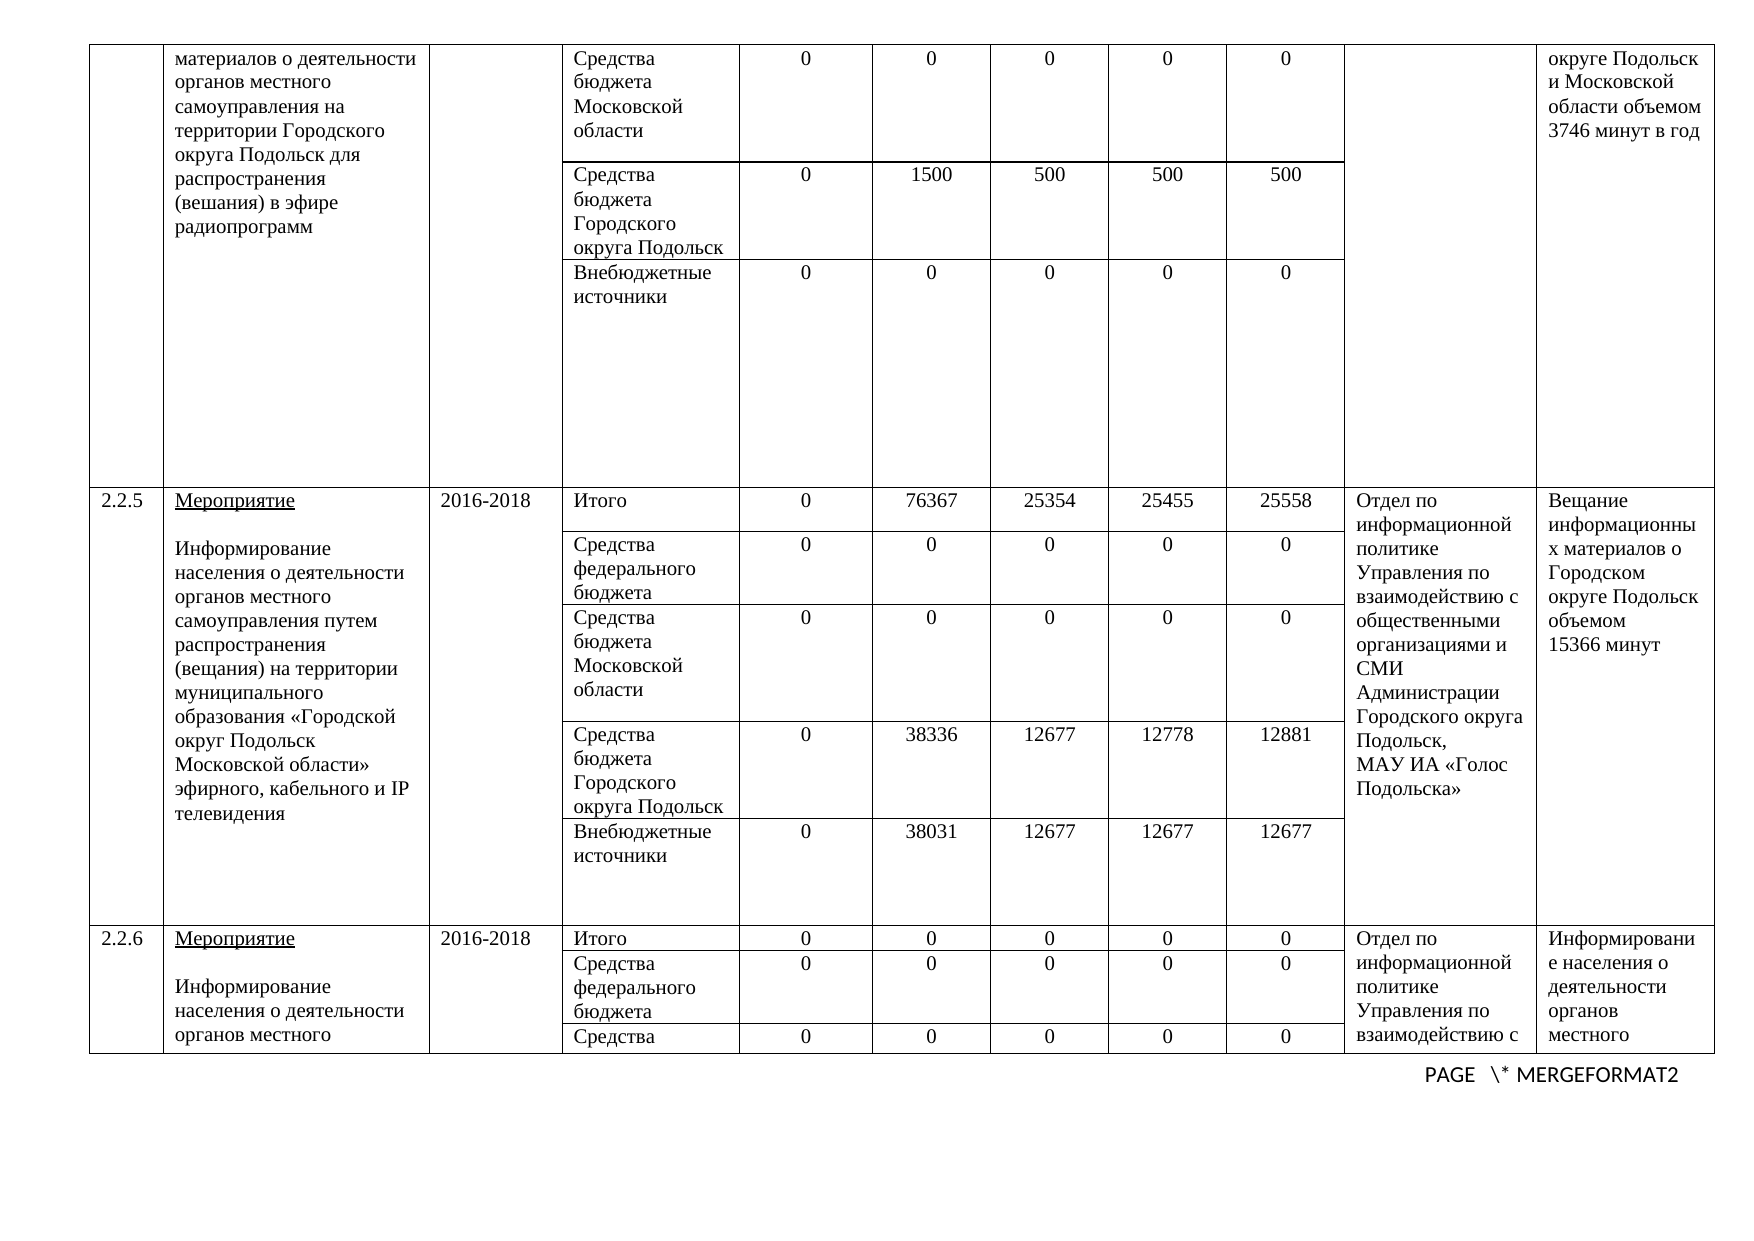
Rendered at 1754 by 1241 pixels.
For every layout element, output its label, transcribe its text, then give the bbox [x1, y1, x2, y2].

table_cell 0 [1109, 1024, 1226, 1053]
table_cell 0 [740, 45, 872, 161]
table_cell 500 [1227, 163, 1344, 259]
table_cell Средства федерального бюджета [563, 951, 739, 1023]
table_cell 12677 [991, 819, 1108, 924]
table_cell Средства бюджета Городского округа Подольск [563, 163, 739, 259]
table_cell 0 [873, 926, 990, 950]
table_cell 0 [740, 605, 872, 721]
table_cell 0 [1227, 951, 1344, 1023]
table_cell Мероприятие Информирование населения о деятельности органов местного самоуправления путем распространения (вещания) на территории муниципального образования «Городской округ Подольск Московской области» эфирного, кабельного и IP телевидения [164, 488, 429, 924]
table_cell Итого [563, 926, 739, 950]
table_cell 0 [1227, 260, 1344, 487]
table_cell 0 [873, 45, 990, 161]
table_cell 0 [740, 488, 872, 531]
table_cell 0 [991, 260, 1108, 487]
table_cell 12677 [1109, 819, 1226, 924]
table_cell 0 [1227, 45, 1344, 161]
table_cell 12677 [991, 722, 1108, 818]
table_cell 0 [740, 722, 872, 818]
table_cell 0 [740, 926, 872, 950]
table_cell 0 [740, 1024, 872, 1053]
table_cell 0 [740, 163, 872, 259]
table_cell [563, 1024, 739, 1053]
table_cell 38031 [873, 819, 990, 924]
table_cell 2016-2018 [430, 488, 562, 924]
table_cell Отдел по информационной политике Управления по взаимодействию с общественными организациями и СМИ Администрации Городского округа Подольск, МАУ ИА «Голос Подольска» [1345, 926, 1536, 1053]
table_cell 0 [991, 532, 1108, 604]
table_cell Информирование населения о деятельности органов местного самоуправления Городского округа Подольск по средствам печатной продукции [1537, 926, 1714, 1053]
table_cell Отдел по информационной политике Управления по взаимодействию с общественными организациями и СМИ Администрации Городского округа Подольск, МАУ ИА «Голос Подольска» [1345, 488, 1536, 924]
table_cell 0 [873, 260, 990, 487]
table_cell 25455 [1109, 488, 1226, 531]
table_cell 0 [873, 605, 990, 721]
table_cell 0 [991, 45, 1108, 161]
table_cell Средства бюджета Московской области [563, 605, 739, 721]
table_cell 1500 [873, 163, 990, 259]
table_cell 0 [991, 1024, 1108, 1053]
table_cell 500 [1109, 163, 1226, 259]
table_cell Мероприятие Информирование населения о деятельности органов местного самоуправления Городского округа Подольск по средствам печатной продукции [164, 926, 429, 1053]
table_cell Внебюджетные источники [563, 819, 739, 924]
table_cell Итого [563, 488, 739, 531]
table_cell 0 [873, 532, 990, 604]
table_cell 0 [1109, 605, 1226, 721]
table_cell 0 [1109, 45, 1226, 161]
table_cell 0 [740, 260, 872, 487]
table_cell 12778 [1109, 722, 1226, 818]
table_cell 0 [1227, 532, 1344, 604]
table_cell 0 [1227, 605, 1344, 721]
table_cell 0 [1109, 260, 1226, 487]
table_cell 0 [740, 532, 872, 604]
table_cell Внебюджетные источники [563, 260, 739, 487]
table_cell 0 [873, 951, 990, 1023]
table_cell 0 [740, 951, 872, 1023]
table_cell Средства бюджета Московской области [563, 45, 739, 161]
table_cell 76367 [873, 488, 990, 531]
table_cell 25354 [991, 488, 1108, 531]
table_cell 0 [1227, 1024, 1344, 1053]
table_cell 2016-2018 [430, 926, 562, 1053]
table_cell 500 [991, 163, 1108, 259]
table_cell 0 [740, 819, 872, 924]
table_cell 0 [991, 951, 1108, 1023]
table_cell Средства федерального бюджета [563, 532, 739, 604]
table_cell 0 [991, 926, 1108, 950]
table_cell 38336 [873, 722, 990, 818]
table_cell 0 [991, 605, 1108, 721]
table_cell 0 [1109, 926, 1226, 950]
table_cell 2.2.5 [90, 488, 163, 924]
table_cell Средства бюджета Городского округа Подольск [563, 722, 739, 818]
table_cell 0 [1227, 926, 1344, 950]
table_cell Вещание информационных материалов о Городском округе Подольск объемом 15366 минут [1537, 488, 1714, 924]
table_cell 2.2.6 [90, 926, 163, 1053]
table_cell 12677 [1227, 819, 1344, 924]
table_cell 0 [1109, 951, 1226, 1023]
table_cell 25558 [1227, 488, 1344, 531]
table_cell 0 [1109, 532, 1226, 604]
table_cell 0 [873, 1024, 990, 1053]
table_cell 12881 [1227, 722, 1344, 818]
